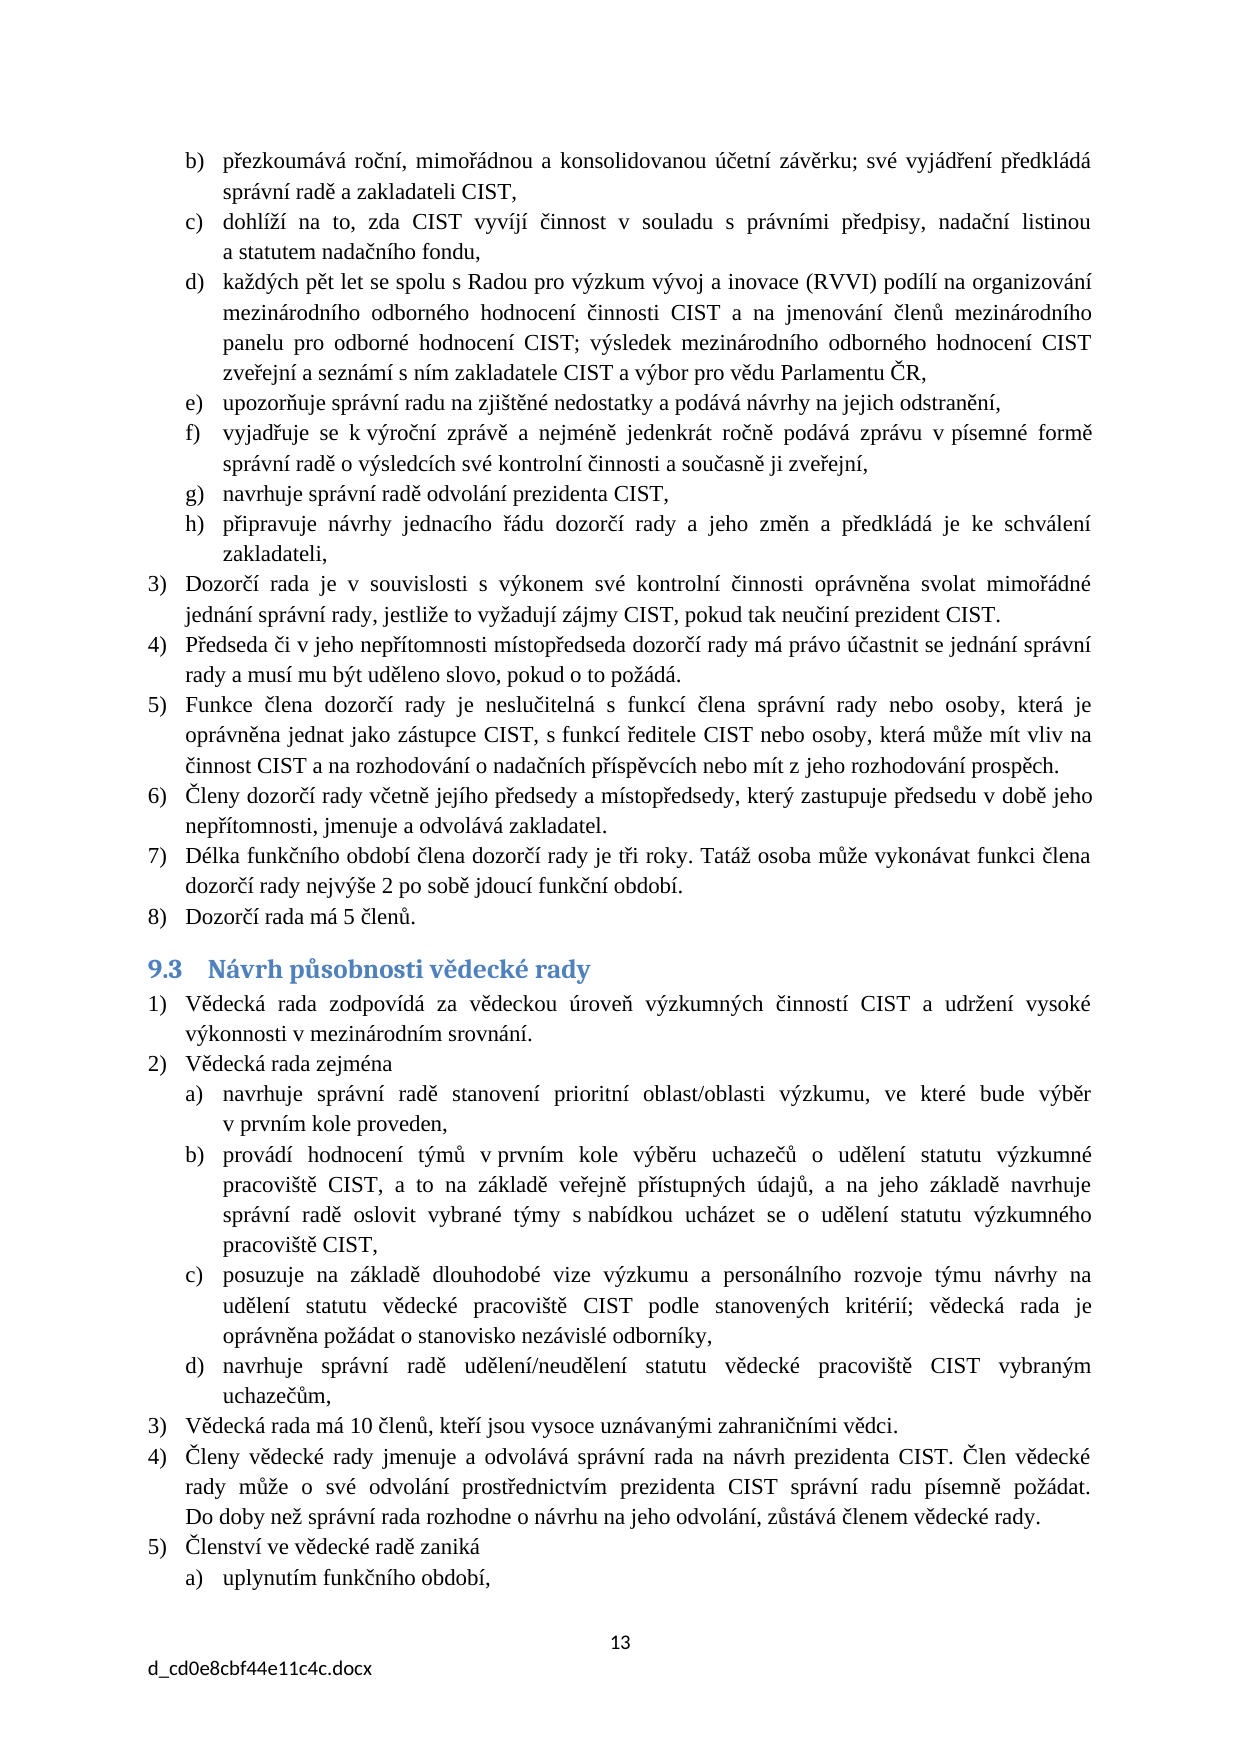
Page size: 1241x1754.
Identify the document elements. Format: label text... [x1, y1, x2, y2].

list dohlíží na to, zda CIST vyvíjí činnost v souladu s právními předpisy, nadační listinou a statutem nadačního fondu, [185, 208, 1093, 264]
list Předseda či v jeho nepřítomnosti místopředseda dozorčí rady má právo účastnit se jednání správní rady a musí mu být uděleno slovo, pokud o to požádá. [148, 631, 1093, 687]
list Vědecká rada zodpovídá za vědeckou úroveň výzkumných činností CIST a udržení vysoké výkonnosti v mezinárodním srovnání. [148, 989, 1093, 1046]
list uplynutím funkčního období, [185, 1563, 1093, 1590]
list navrhuje správní radě udělení/neudělení statutu vědecké pracoviště CIST vybraným uchazečům, [185, 1352, 1093, 1409]
list Dozorčí rada je v souvislosti s výkonem své kontrolní činnosti oprávněna svolat mimořádné jednání správní rady, jestliže to vyžadují zájmy CIST, pokud tak neučiní prezident CIST. [148, 571, 1093, 627]
list navrhuje správní radě odvolání prezidenta CIST, [185, 480, 1093, 506]
list vyjadřuje se k výroční zprávě a nejméně jedenkrát ročně podává zprávu v písemné formě správní radě o výsledcích své kontrolní činnosti a současně ji zveřejní, [185, 419, 1093, 476]
list Dozorčí rada má 5 členů. [148, 903, 1093, 929]
list Délka funkčního období člena dozorčí rady je tři roky. Tatáž osoba může vykonávat funkci člena dozorčí rady nejvýše 2 po sobě jdoucí funkční období. [148, 842, 1093, 899]
list Vědecká rada zejména [148, 1050, 1093, 1076]
list každých pět let se spolu s Radou pro výzkum vývoj a inovace (RVVI) podílí na organizování mezinárodního odborného hodnocení činnosti CIST a na jmenování členů mezinárodního panelu pro odborné hodnocení CIST; výsledek mezinárodního odborného hodnocení CIST zveřejní a seznámí s ním zakladatele CIST a výbor pro vědu Parlamentu ČR, [185, 268, 1093, 385]
list Členy dozorčí rady včetně jejího předsedy a místopředsedy, který zastupuje předsedu v době jeho nepřítomnosti, jmenuje a odvolává zakladatel. [148, 782, 1093, 838]
list Vědecká rada má 10 členů, kteří jsou vysoce uznávanými zahraničními vědci. [148, 1412, 1093, 1439]
list Členství ve vědecké radě zaniká [148, 1533, 1093, 1560]
list připravuje návrhy jednacího řádu dozorčí rady a jeho změn a předkládá je ke schválení zakladateli, [185, 510, 1093, 567]
list posuzuje na základě dlouhodobé vize výzkumu a personálního rozvoje týmu návrhy na udělení statutu vědecké pracoviště CIST podle stanovených kritérií; vědecká rada je oprávněna požádat o stanovisko nezávislé odborníky, [185, 1261, 1093, 1348]
subtitle Návrh působnosti vědecké rady [148, 954, 1093, 985]
list Členy vědecké rady jmenuje a odvolává správní rada na návrh prezidenta CIST. Člen vědecké rady může o své odvolání prostřednictvím prezidenta CIST správní radu písemně požádat. Do doby než správní rada rozhodne o návrhu na jeho odvolání, zůstává členem vědecké rady. [148, 1443, 1093, 1529]
list navrhuje správní radě stanovení prioritní oblast/oblasti výzkumu, ve které bude výběr v prvním kole proveden, [185, 1080, 1093, 1137]
list upozorňuje správní radu na zjištěné nedostatky a podává návrhy na jejich odstranění, [185, 389, 1093, 416]
list Funkce člena dozorčí rady je neslučitelná s funkcí člena správní rady nebo osoby, která je oprávněna jednat jako zástupce CIST, s funkcí ředitele CIST nebo osoby, která může mít vliv na činnost CIST a na rozhodování o nadačních příspěvcích nebo mít z jeho rozhodování prospěch. [148, 691, 1093, 778]
list přezkoumává roční, mimořádnou a konsolidovanou účetní závěrku; své vyjádření předkládá správní radě a zakladateli CIST, [185, 148, 1093, 204]
list provádí hodnocení týmů v prvním kole výběru uchazečů o udělení statutu výzkumné pracoviště CIST, a to na základě veřejně přístupných údajů, a na jeho základě navrhuje správní radě oslovit vybrané týmy s nabídkou ucházet se o udělení statutu výzkumného pracoviště CIST, [185, 1141, 1093, 1258]
